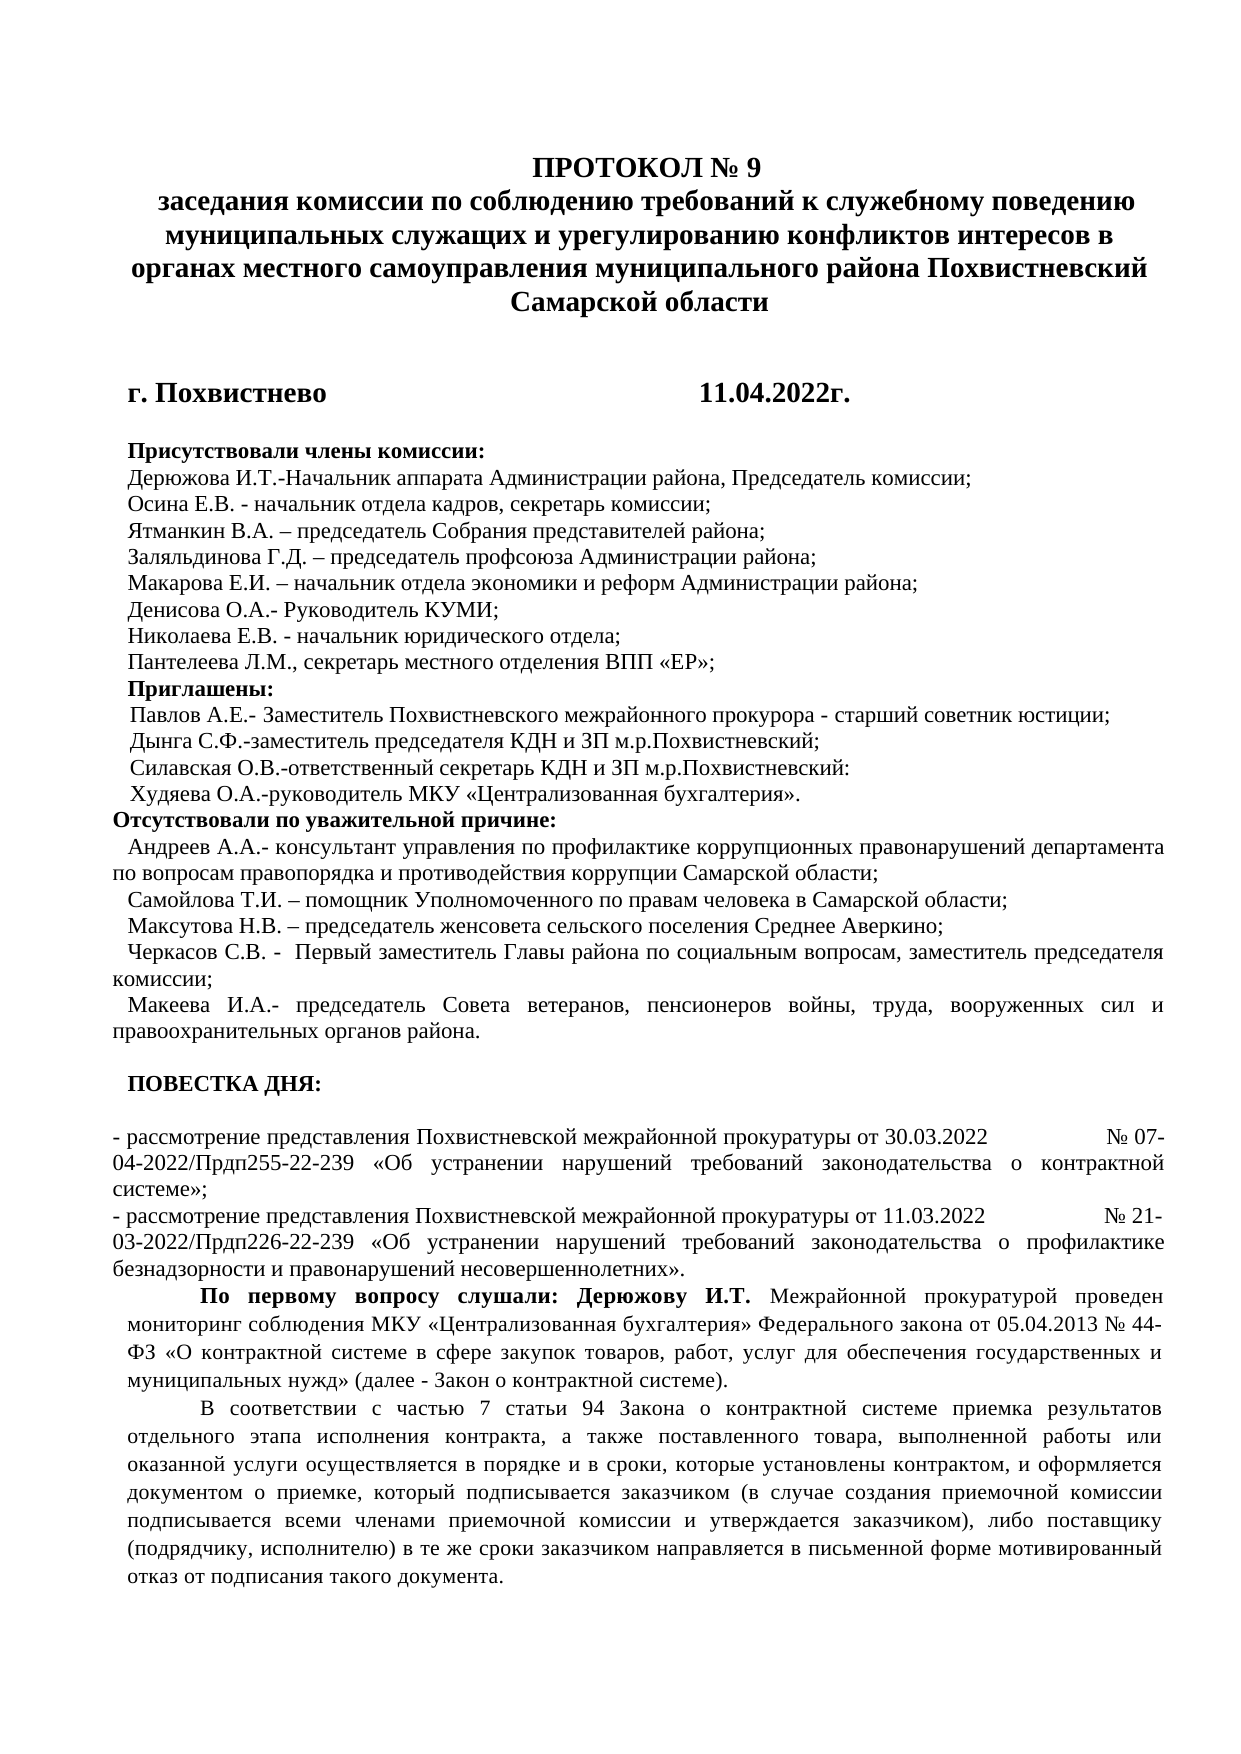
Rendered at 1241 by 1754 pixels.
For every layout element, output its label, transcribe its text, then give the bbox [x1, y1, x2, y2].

text Пантелеева Л.М., секретарь местного отделения ВПП «ЕР»; [112, 648, 1166, 675]
text Андреев А.А.- консультант управления по профилактике коррупционных правонарушений департамента по вопросам правопорядка и противодействия коррупции Самарской области; [112, 833, 1166, 886]
text Присутствовали члены комиссии: [112, 438, 1166, 464]
text Дерюжова И.Т.-Начальник аппарата Администрации района, Председатель комиссии; [112, 464, 1166, 490]
text Ятманкин В.А. – председатель Собрания представителей района; [112, 517, 1166, 543]
text Павлов А.Е.- Заместитель Похвистневского межрайонного прокурора - старший советник юстиции; [112, 701, 1166, 727]
text Самойлова Т.И. – помощник Уполномоченного по правам человека в Самарской области; [112, 886, 1166, 912]
text Николаева Е.В. - начальник юридического отдела; [112, 622, 1166, 648]
text Отсутствовали по уважительной причине: [112, 807, 1166, 833]
text В соответствии с частью 7 статьи 94 Закона о контрактной системе приемка результатов отдельного этапа исполнения контракта, а также поставленного товара, выполненной работы или оказанной услуги осуществляется в порядке и в сроки, которые установлены контрактом, и оформляется документом о приемке, который подписывается заказчиком (в случае создания приемочной комиссии подписывается всеми членами приемочной комиссии и утверждается заказчиком), либо поставщику (подрядчику, исполнителю) в те же сроки заказчиком направляется в письменной форме мотивированный отказ от подписания такого документа. [127, 1393, 1164, 1589]
text - рассмотрение представления Похвистневской межрайонной прокуратуры от 30.03.2022 № 07-04-2022/Прдп255-22-239 «Об устранении нарушений требований законодательства о контрактной системе»; [112, 1123, 1166, 1202]
text Макеева И.А.- председатель Совета ветеранов, пенсионеров войны, труда, вооруженных сил и правоохранительных органов района. [112, 991, 1166, 1044]
text Осина Е.В. - начальник отдела кадров, секретарь комиссии; [112, 490, 1166, 517]
text Дынга С.Ф.-заместитель председателя КДН и ЗП м.р.Похвистневский; [112, 727, 1166, 754]
text Макарова Е.И. – начальник отдела экономики и реформ Администрации района; [112, 569, 1166, 596]
text ПРОТОКОЛ № 9 [112, 150, 1166, 183]
text г. Похвистнево 11.04.2022г. [112, 375, 1166, 409]
text Худяева О.А.-руководитель МКУ «Централизованная бухгалтерия». [112, 780, 1166, 807]
text Максутова Н.В. – председатель женсовета сельского поселения Среднее Аверкино; [112, 912, 1166, 938]
text Приглашены: [112, 675, 1166, 701]
text Денисова О.А.- Руководитель КУМИ; [112, 596, 1166, 622]
text ПОВЕСТКА ДНЯ: [112, 1070, 1166, 1096]
text - рассмотрение представления Похвистневской межрайонной прокуратуры от 11.03.2022 № 21-03-2022/Прдп226-22-239 «Об устранении нарушений требований законодательства о профилактике безнадзорности и правонарушений несовершеннолетних». [112, 1202, 1166, 1281]
text Силавская О.В.-ответственный секретарь КДН и ЗП м.р.Похвистневский: [112, 754, 1166, 780]
text Заляльдинова Г.Д. – председатель профсоюза Администрации района; [112, 543, 1166, 569]
text По первому вопросу слушали: Дерюжову И.Т. Межрайонной прокуратурой проведен мониторинг соблюдения МКУ «Централизованная бухгалтерия» Федерального закона от 05.04.2013 № 44-ФЗ «О контрактной системе в сфере закупок товаров, работ, услуг для обеспечения государственных и муниципальных нужд» (далее - Закон о контрактной системе). [127, 1281, 1164, 1393]
text заседания комиссии по соблюдению требований к служебному поведению муниципальных служащих и урегулированию конфликтов интересов в органах местного самоуправления муниципального района Похвистневский Самарской области [112, 183, 1166, 318]
text Черкасов С.В. - Первый заместитель Главы района по социальным вопросам, заместитель председателя комиссии; [112, 938, 1166, 991]
